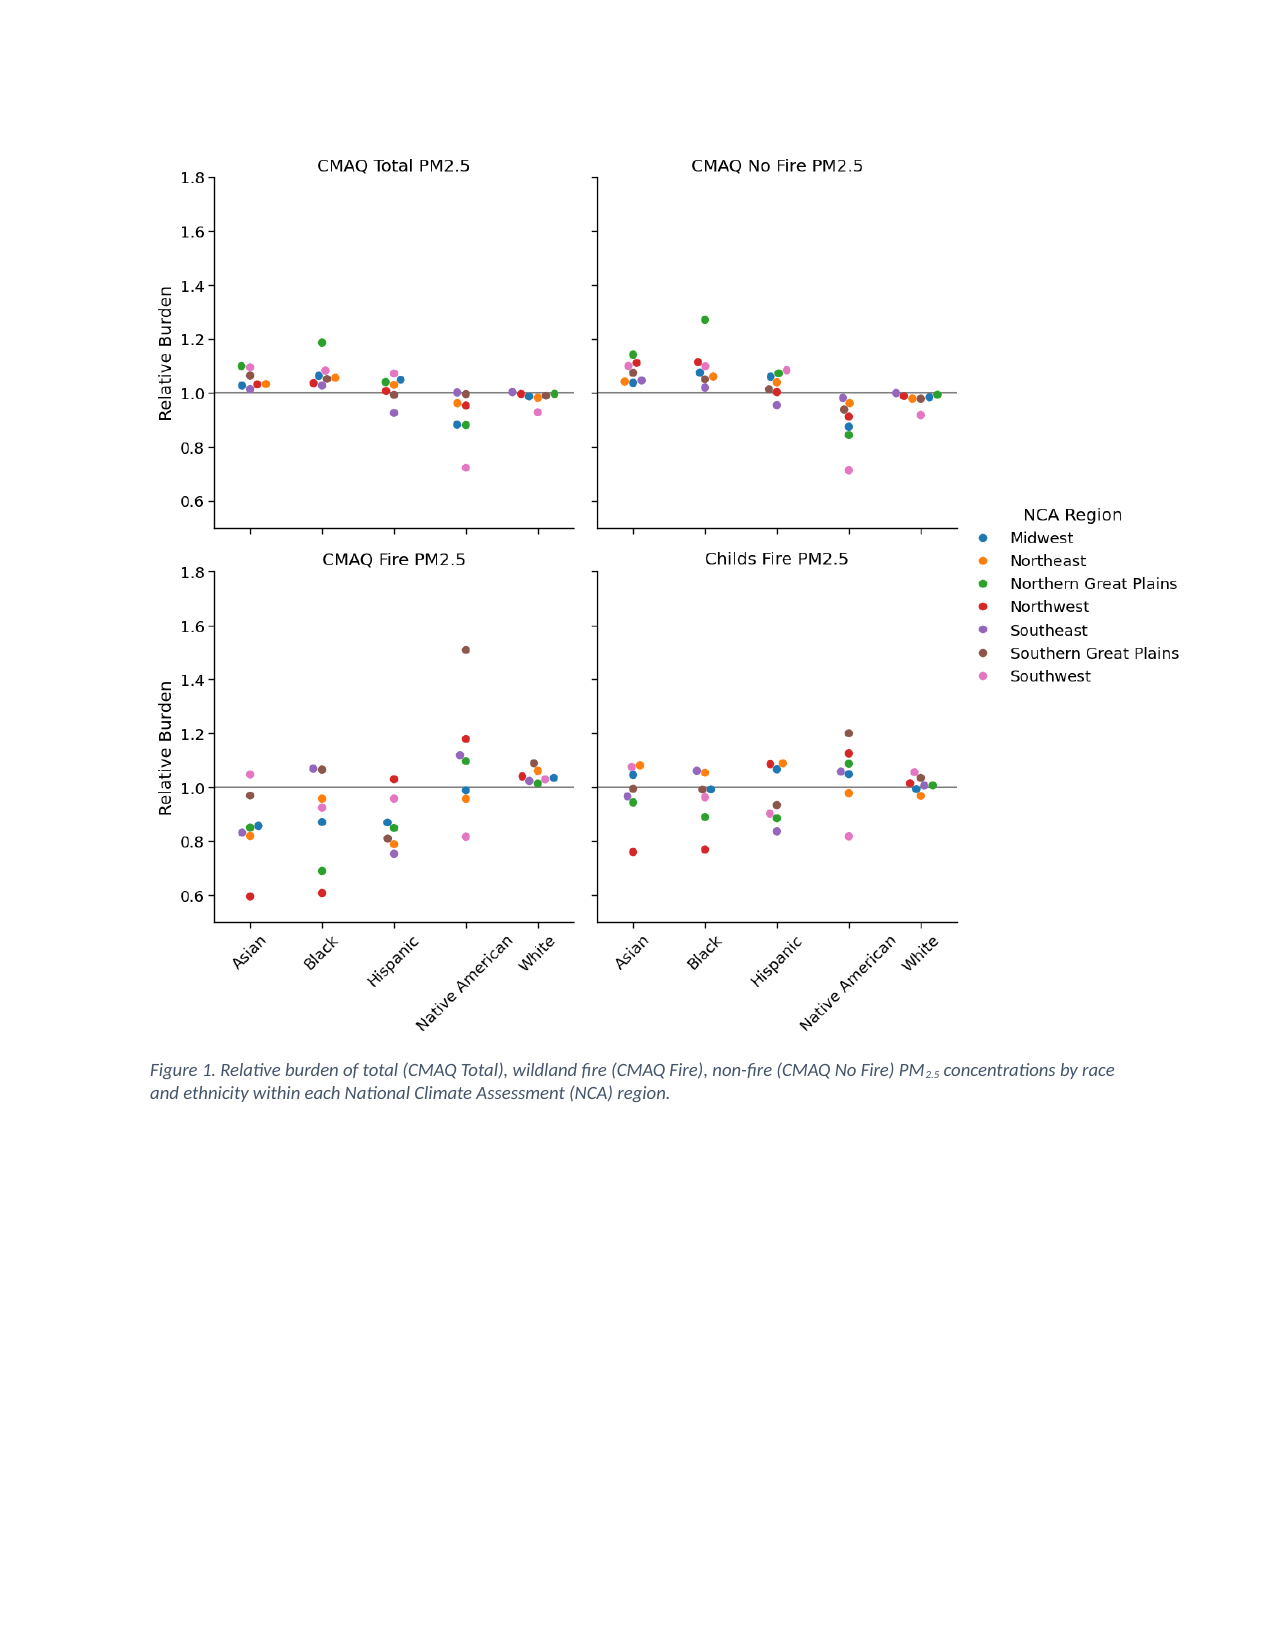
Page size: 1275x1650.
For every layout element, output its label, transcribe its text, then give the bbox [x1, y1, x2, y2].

picture [150, 150, 1192, 1042]
text Figure 1. Relative burden of total (CMAQ Total), wildland fire (CMAQ Fire), non-fire (CMAQ No Fire) PM2.5 concentrations by race and ethnicity within each National Climate Assessment (NCA) region. [150, 1058, 1125, 1104]
